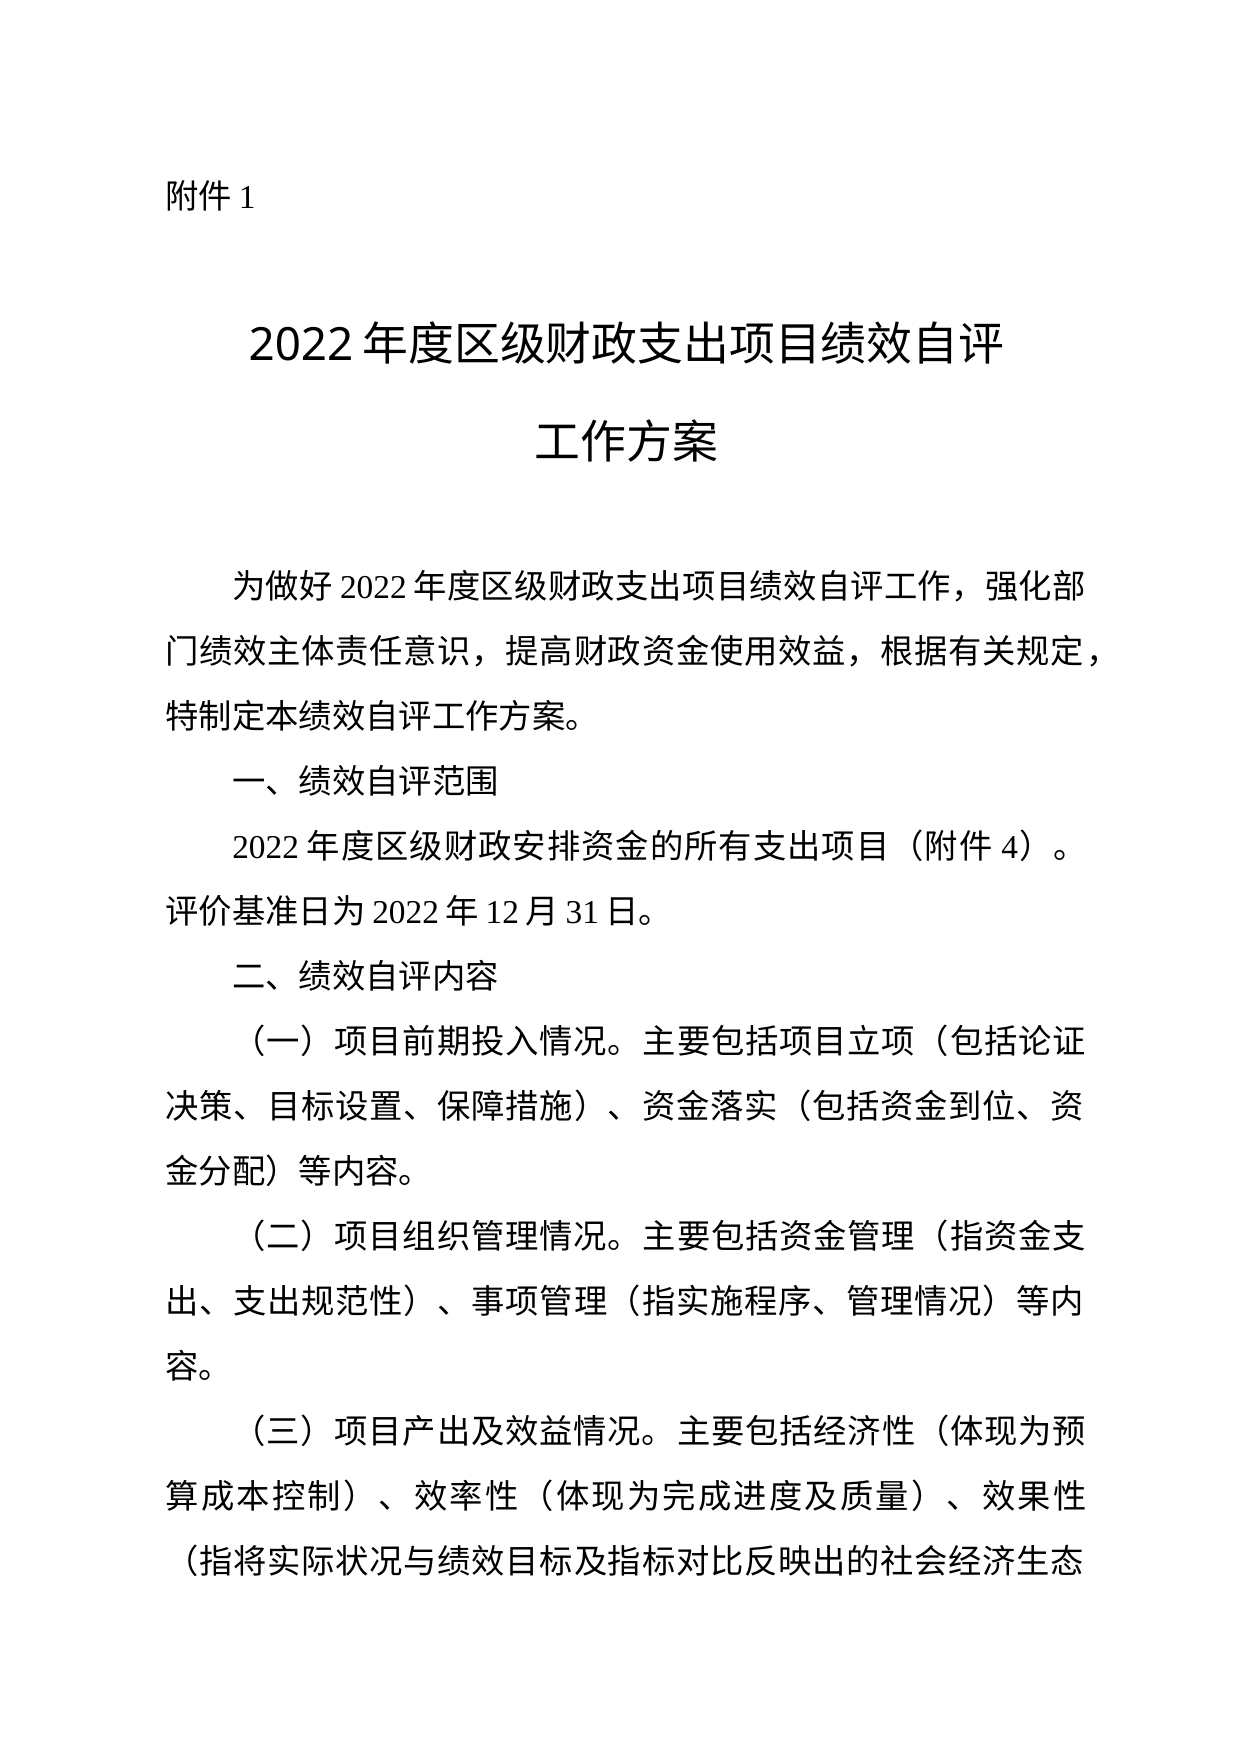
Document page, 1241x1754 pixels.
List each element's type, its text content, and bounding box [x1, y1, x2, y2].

text 二、绩效自评内容 [165, 942, 1087, 1007]
text 工作方案 [165, 389, 1087, 487]
text 附件1 [165, 162, 1087, 227]
text 2022年度区级财政安排资金的所有支出项目（附件4）。评价基准日为2022年12月31日。 [165, 812, 1087, 942]
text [165, 1397, 1087, 1592]
text （二）项目组织管理情况。主要包括资金管理（指资金支出、支出规范性）、事项管理（指实施程序、管理情况）等内容。 [165, 1202, 1087, 1397]
text 一、绩效自评范围 [165, 747, 1087, 812]
text 2022年度区级财政支出项目绩效自评 [165, 292, 1087, 389]
text （一）项目前期投入情况。主要包括项目立项（包括论证决策、目标设置、保障措施）、资金落实（包括资金到位、资金分配）等内容。 [165, 1007, 1087, 1202]
text 为做好2022年度区级财政支出项目绩效自评工作，强化部门绩效主体责任意识，提高财政资金使用效益，根据有关规定，特制定本绩效自评工作方案。 [165, 552, 1087, 747]
